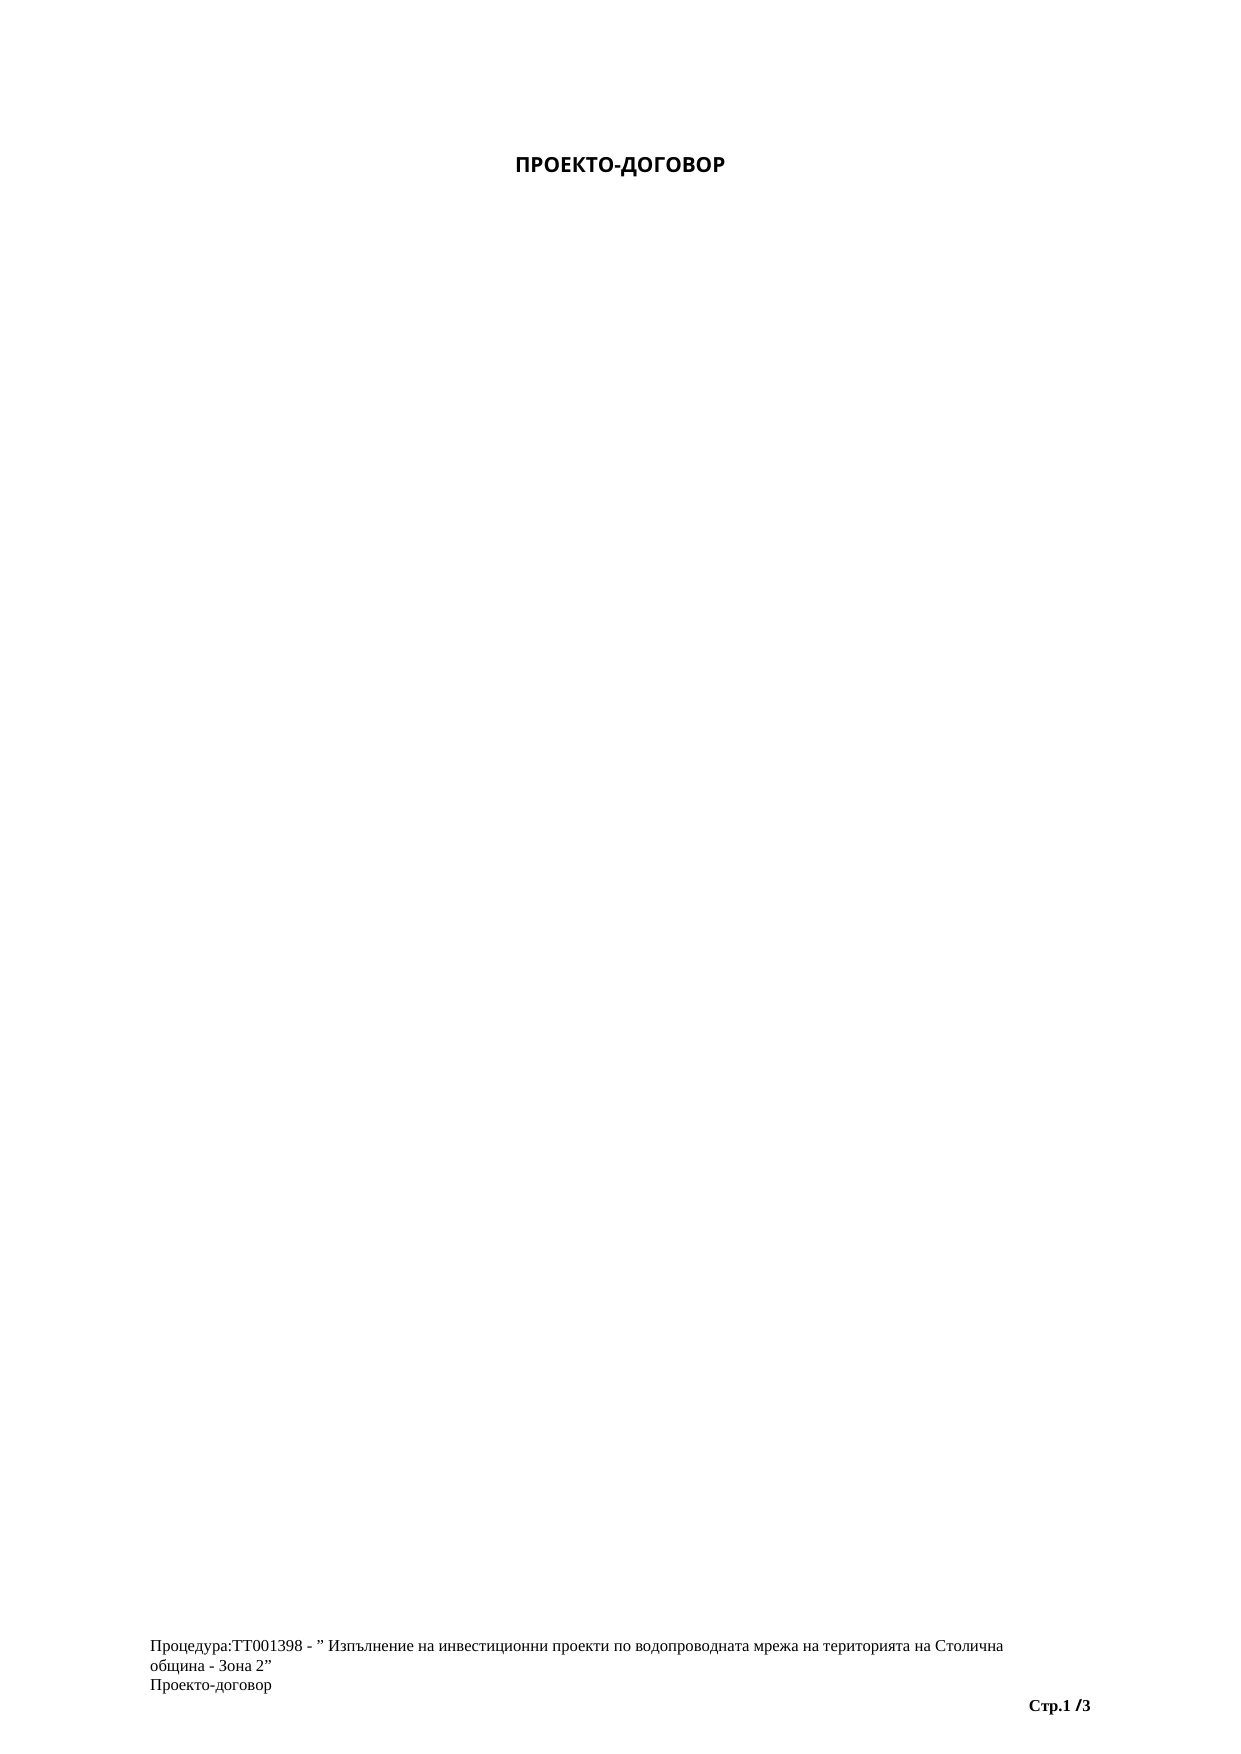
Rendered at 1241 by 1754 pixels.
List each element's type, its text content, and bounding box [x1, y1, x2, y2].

text ПРОЕКТО-ДОГОВОР [150, 150, 1090, 178]
